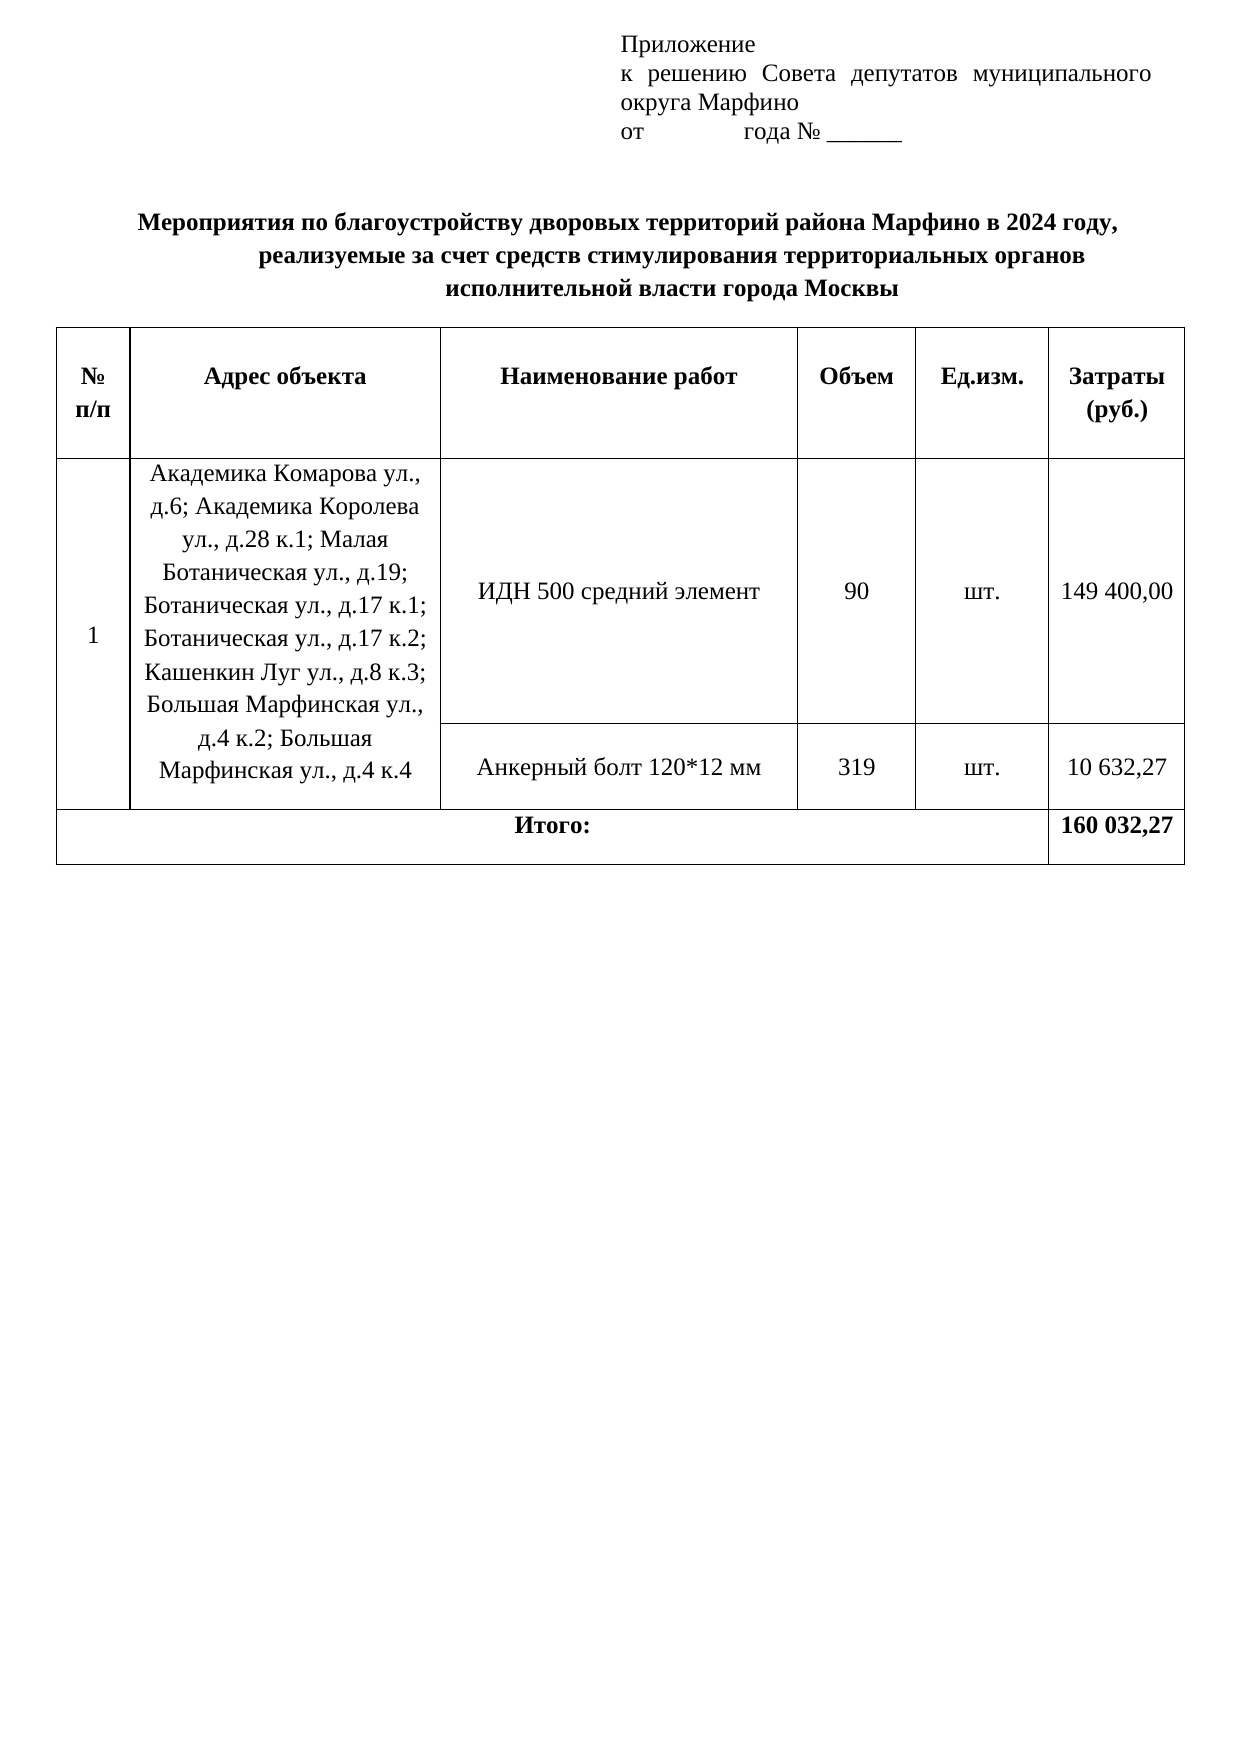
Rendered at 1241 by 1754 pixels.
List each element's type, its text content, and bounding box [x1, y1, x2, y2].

table_header Объем [798, 328, 915, 457]
text Мероприятия по благоустройству дворовых территорий района Марфино в 2024 году, реализуемые за счет средств стимулирования территориальных органов исполнительной власти города Москвы [103, 207, 1152, 302]
table_cell 319 [798, 724, 915, 809]
table_header Наименование работ [441, 328, 797, 457]
table_cell ИДН 500 средний элемент [441, 459, 797, 723]
text Приложение [620, 29, 1152, 58]
table_cell 149 400,00 [1049, 459, 1184, 723]
table_cell шт. [916, 724, 1048, 809]
table_header № п/п [57, 328, 129, 457]
table_cell 90 [798, 459, 915, 723]
table_cell Анкерный болт 120*12 мм [441, 724, 797, 809]
table_cell шт. [916, 459, 1048, 723]
table_cell 160 032,27 [1049, 810, 1184, 863]
table_header Ед.изм. [916, 328, 1048, 457]
table_header Затраты (руб.) [1049, 328, 1184, 457]
table_cell Академика Комарова ул., д.6; Академика Королева ул., д.28 к.1; Малая Ботаническая ул., д.19; Ботаническая ул., д.17 к.1; Ботаническая ул., д.17 к.2; Кашенкин Луг ул., д.8 к.3; Большая Марфинская ул., д.4 к.2; Большая Марфинская ул., д.4 к.4 [131, 459, 440, 809]
text от года № ______ [620, 116, 1152, 144]
table_cell 10 632,27 [1049, 724, 1184, 809]
table_cell Итого: [57, 810, 1048, 863]
table_cell 1 [57, 459, 129, 809]
text к решению Совета депутатов муниципального округа Марфино [620, 58, 1152, 116]
table_header Адрес объекта [131, 328, 440, 457]
